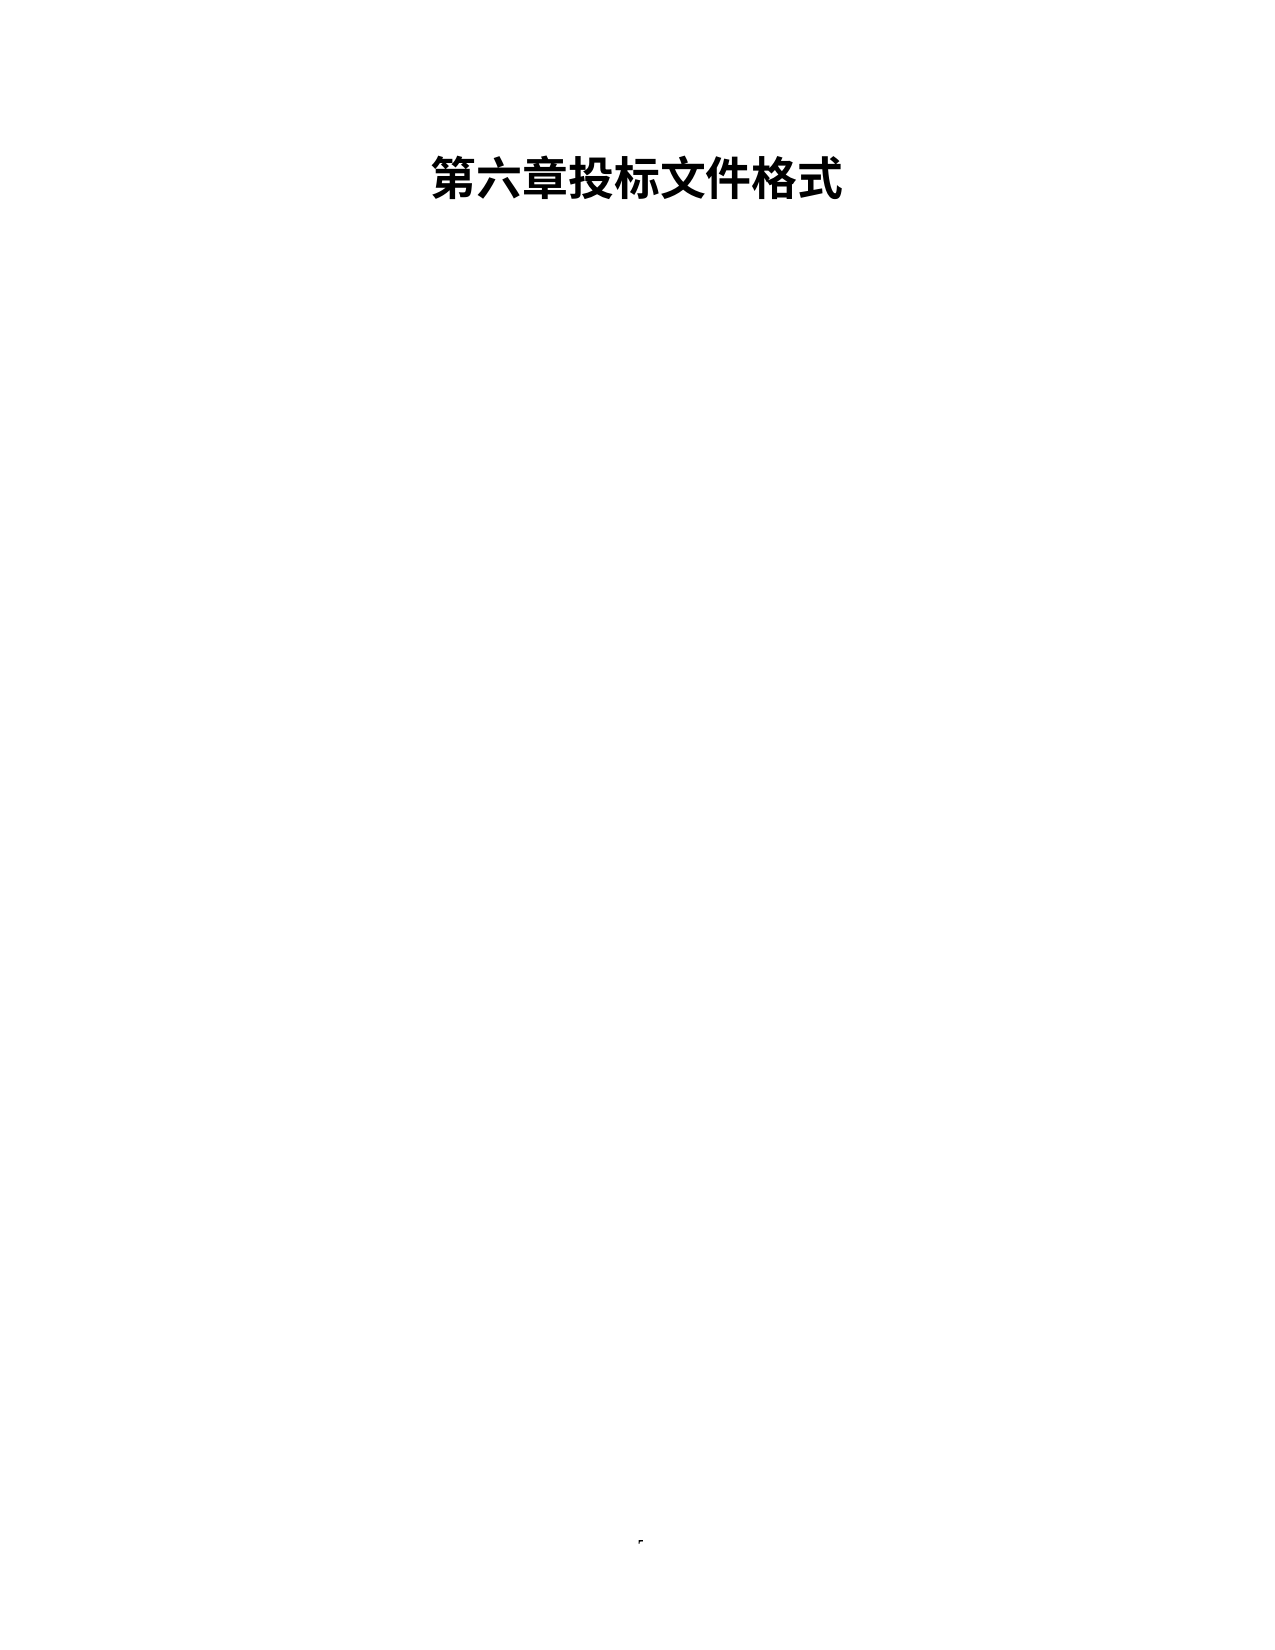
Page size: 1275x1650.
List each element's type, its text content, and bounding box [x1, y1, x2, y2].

subtitle 第六章投标文件格式 [431, 148, 1078, 207]
